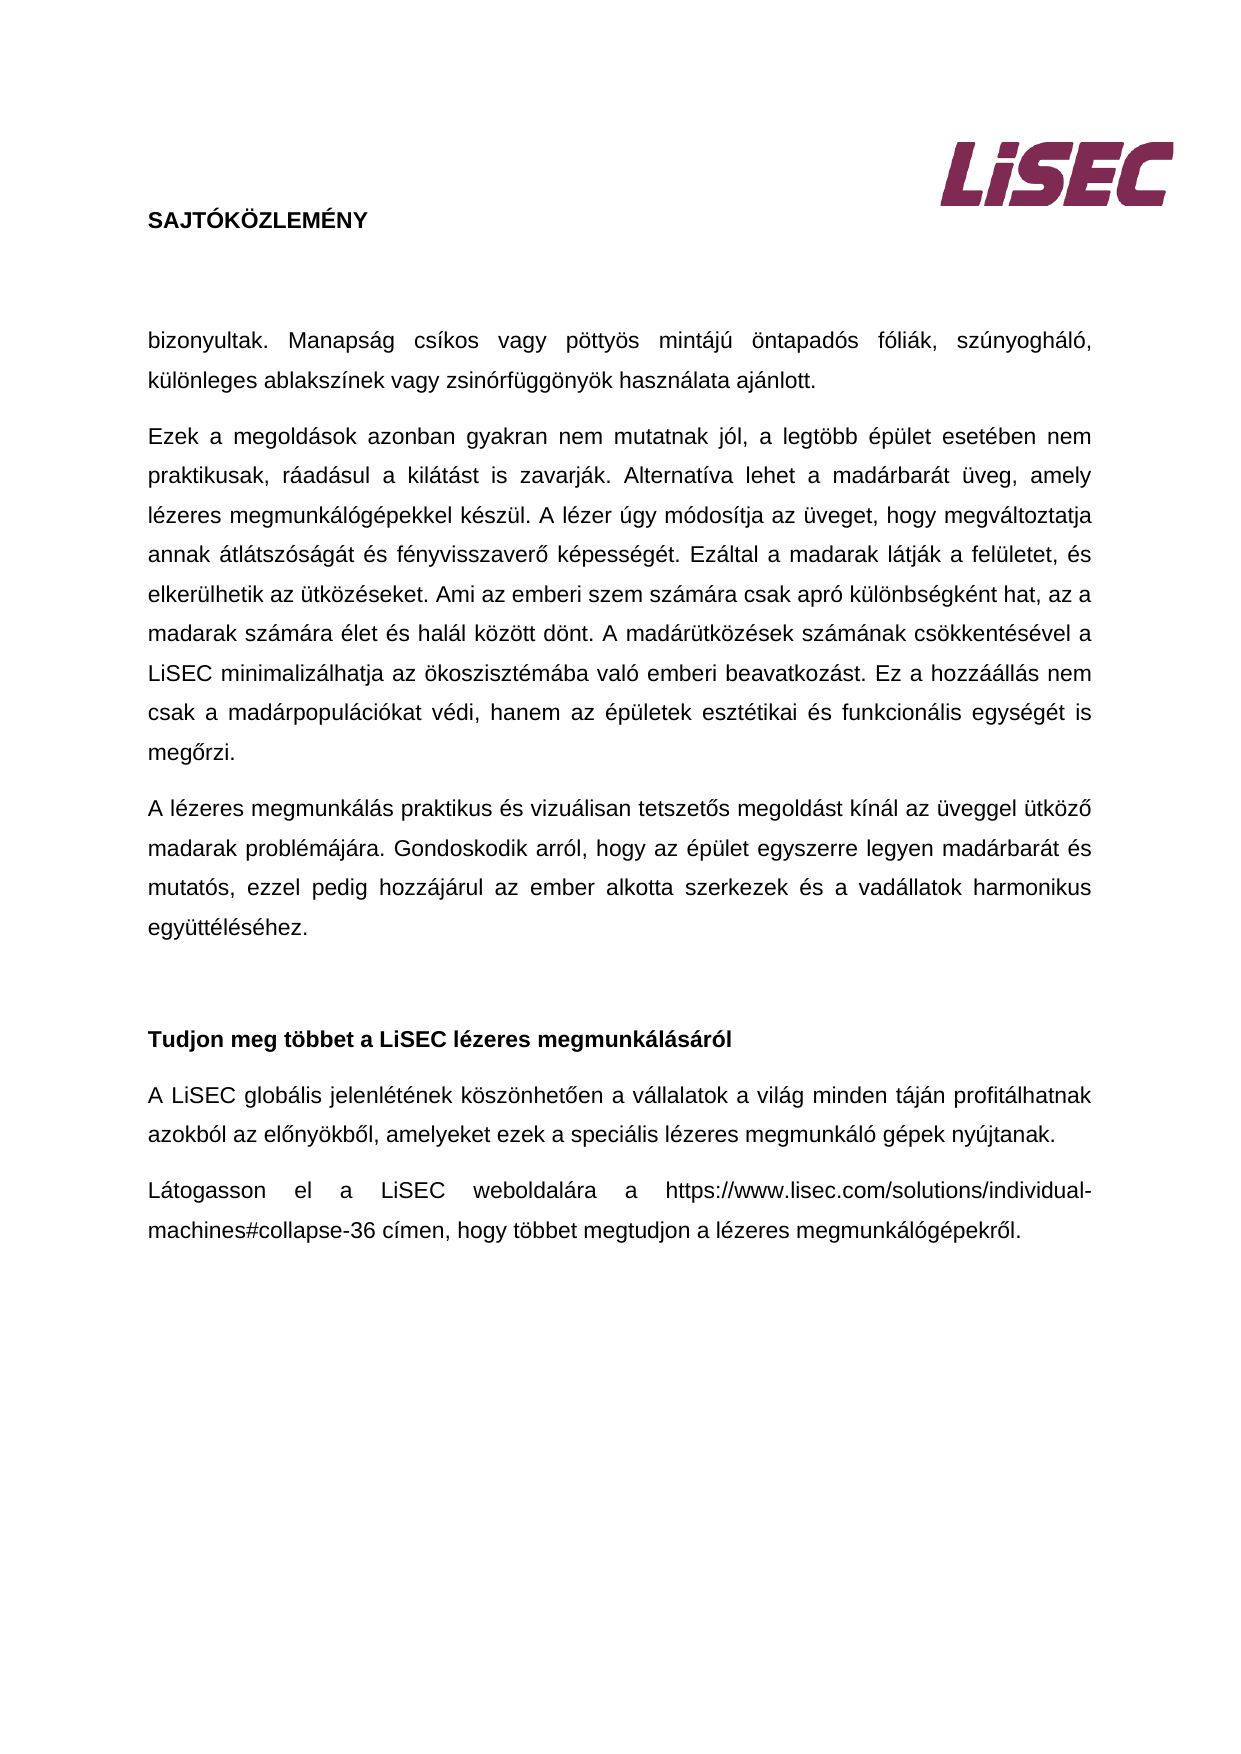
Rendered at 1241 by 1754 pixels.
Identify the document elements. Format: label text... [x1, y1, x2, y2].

text Látogasson el a LiSEC weboldalára a https://www.lisec.com/solutions/individual-machines#collapse-36 címen, hogy többet megtudjon a lézeres megmunkálógépekről. [148, 1177, 1093, 1243]
picture [939, 142, 1173, 205]
text A LiSEC globális jelenlétének köszönhetően a vállalatok a világ minden táján profitálhatnak azokból az előnyökből, amelyeket ezek a speciális lézeres megmunkáló gépek nyújtanak. [148, 1082, 1093, 1148]
text Tudjon meg többet a LiSEC lézeres megmunkálásáról [148, 1026, 1093, 1052]
text Ezek a megoldások azonban gyakran nem mutatnak jól, a legtöbb épület esetében nem praktikusak, ráadásul a kilátást is zavarják. Alternatíva lehet a madárbarát üveg, amely lézeres megmunkálógépekkel készül. A lézer úgy módosítja az üveget, hogy megváltoztatja annak átlátszóságát és fényvisszaverő képességét. Ezáltal a madarak látják a felületet, és elkerülhetik az ütközéseket. Ami az emberi szem számára csak apró különbségként hat, az a madarak számára élet és halál között dönt. A madárütközések számának csökkentésével a LiSEC minimalizálhatja az ökoszisztémába való emberi beavatkozást. Ez a hozzáállás nem csak a madárpopulációkat védi, hanem az épületek esztétikai és funkcionális egységét is megőrzi. [148, 423, 1093, 765]
text A lézeres megmunkálás praktikus és vizuálisan tetszetős megoldást kínál az üveggel ütköző madarak problémájára. Gondoskodik arról, hogy az épület egyszerre legyen madárbarát és mutatós, ezzel pedig hozzájárul az ember alkotta szerkezek és a vadállatok harmonikus együttéléséhez. [148, 795, 1093, 940]
